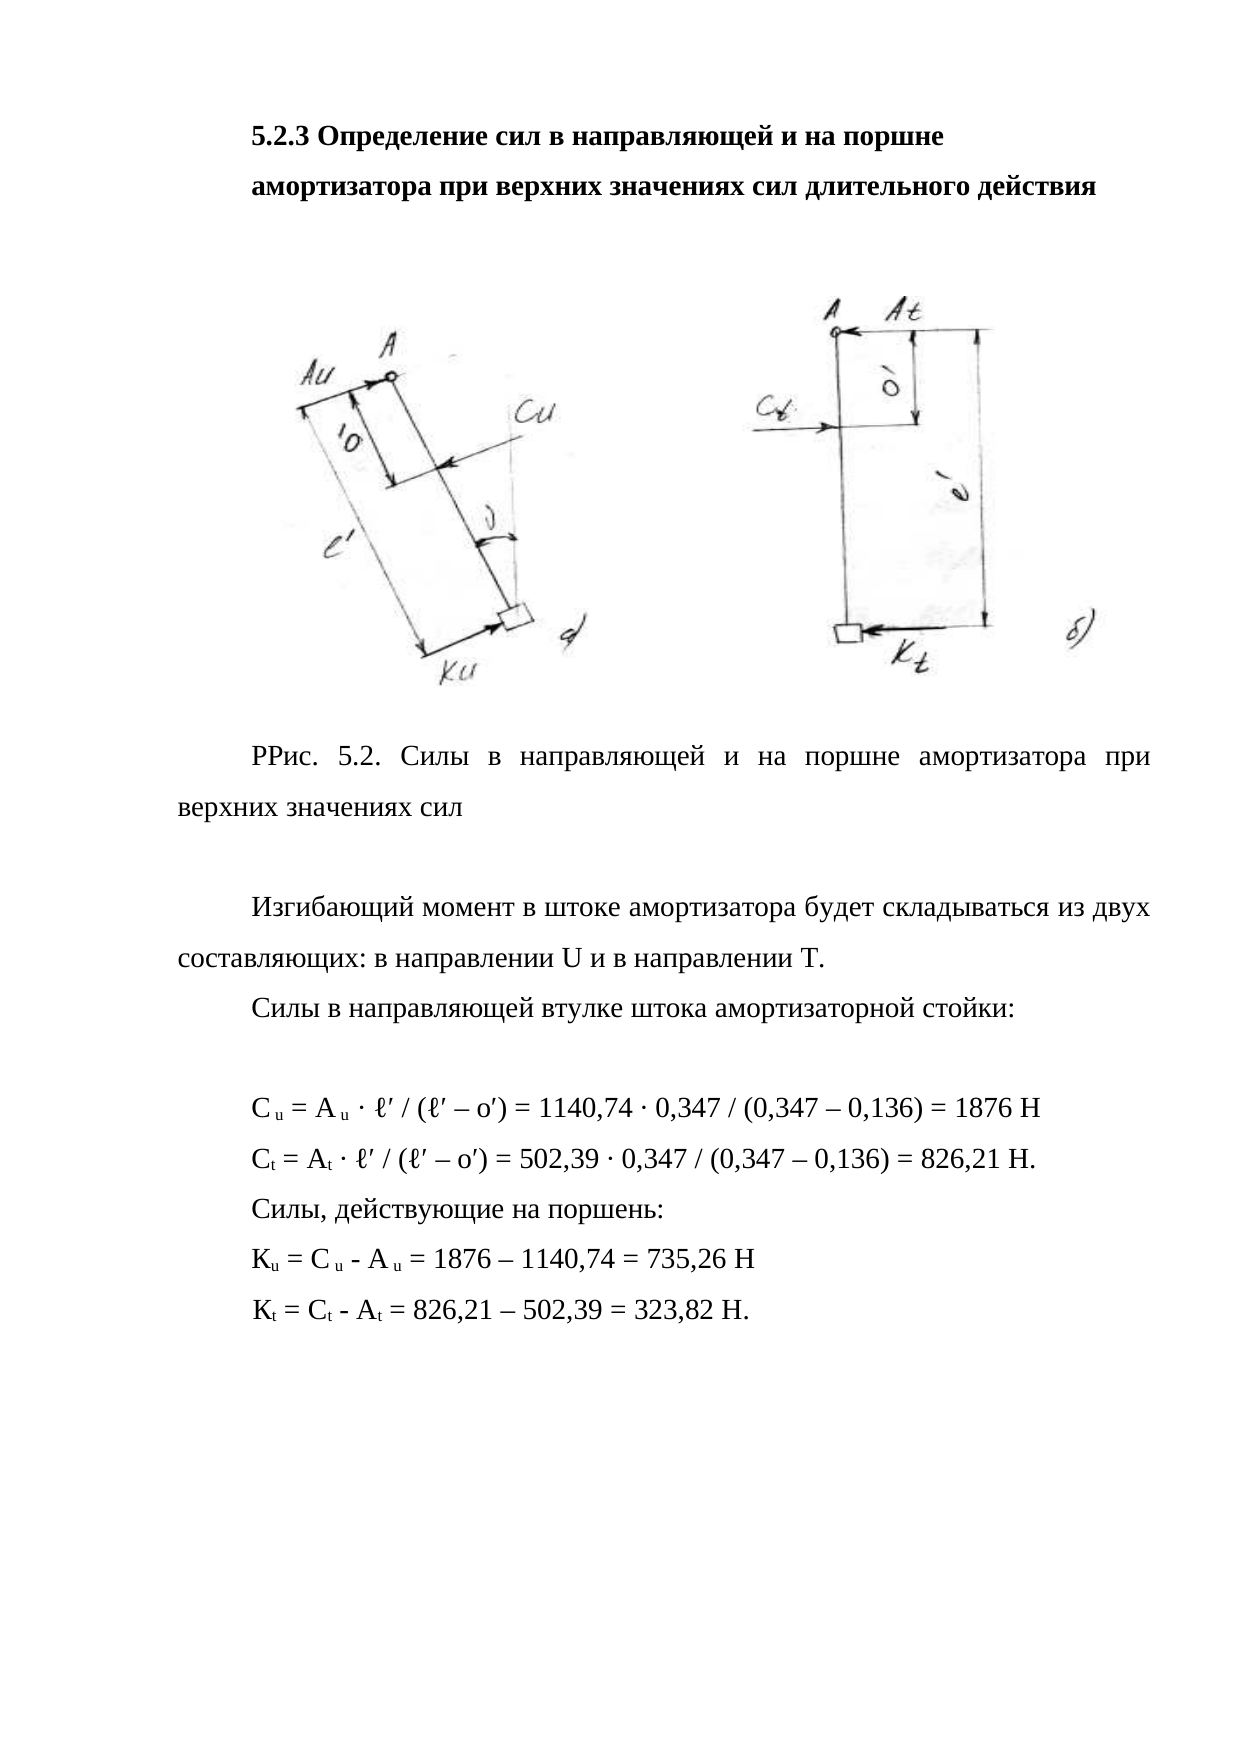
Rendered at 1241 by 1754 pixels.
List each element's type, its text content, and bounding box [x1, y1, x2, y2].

text Сt = Аt ∙ ℓ′ / (ℓ′ – о′) = 502,39 ∙ 0,347 / (0,347 – 0,136) = 826,21 Н. [177, 1141, 1152, 1175]
text РРис. 5.2. Силы в направляющей и на поршне амортизатора при верхних значениях сил [177, 672, 1152, 822]
text Силы в направляющей втулке штока амортизаторной стойки: [177, 990, 1152, 1024]
text С u = А u · ℓ′ / (ℓ′ – о′) = 1140,74 ∙ 0,347 / (0,347 – 0,136) = 1876 Н [177, 1091, 1152, 1124]
text 5.2.3 Определение сил в направляющей и на поршне [177, 118, 1152, 152]
text Изгибающий момент в штоке амортизатора будет складываться из двух составляющих: в направлении U и в направлении Т. [177, 889, 1152, 973]
text Силы, действующие на поршень: [177, 1191, 1152, 1225]
text амортизатора при верхних значениях сил длительного действия [177, 168, 1152, 202]
picture [281, 296, 1107, 728]
text Кu = С u - А u = 1876 – 1140,74 = 735,26 Н [177, 1242, 1152, 1275]
text Кt = Сt - Аt = 826,21 – 502,39 = 323,82 Н. [177, 1292, 1152, 1326]
